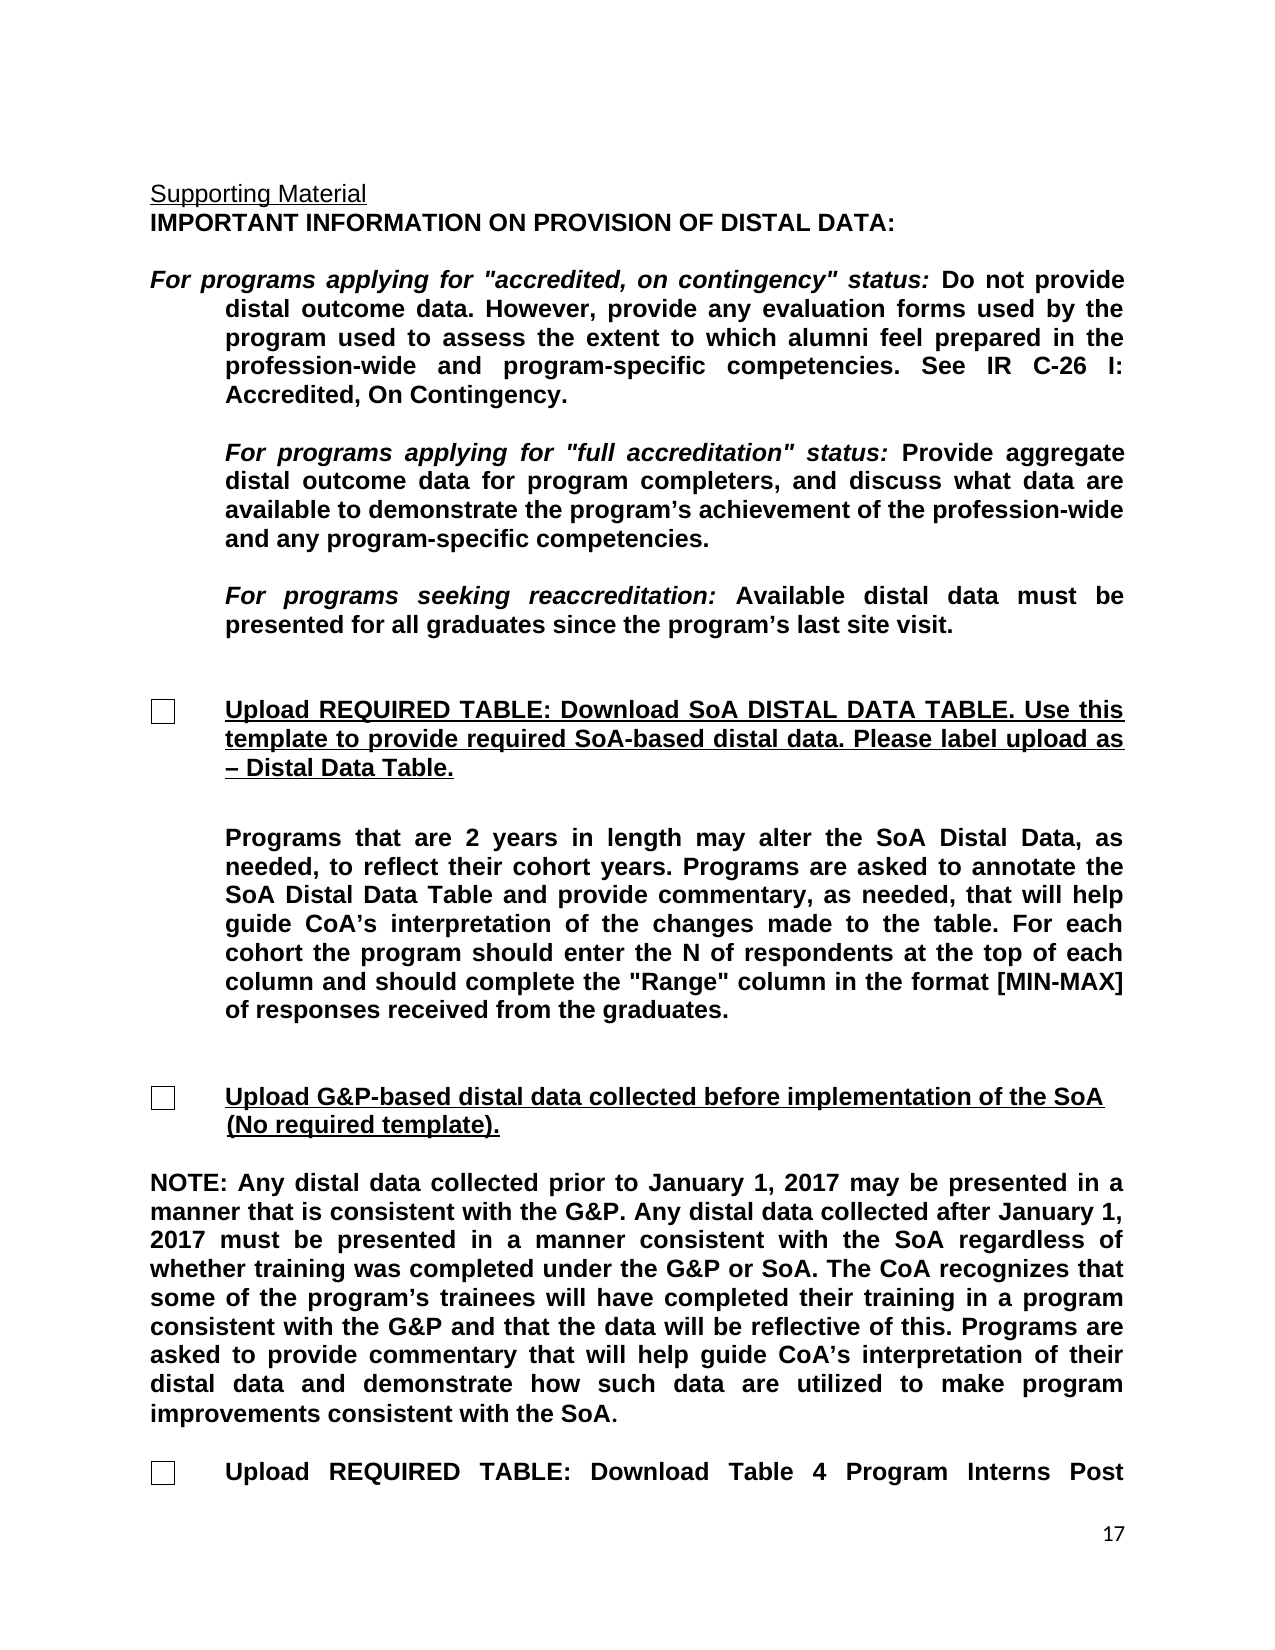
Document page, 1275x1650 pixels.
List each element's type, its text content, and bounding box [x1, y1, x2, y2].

text NOTE: Any distal data collected prior to January 1, 2017 may be presented in a manner that is consistent with the G&P. Any distal data collected after January 1, 2017 must be presented in a manner consistent with the SoA regardless of whether training was completed under the G&P or SoA. The CoA recognizes that some of the program’s trainees will have completed their training in a program consistent with the G&P and that the data will be reflective of this. Programs are asked to provide commentary that will help guide CoA’s interpretation of their distal data and demonstrate how such data are utilized to make program improvements consistent with the SoA. [150, 1168, 1125, 1428]
text (No required template). [150, 1111, 1125, 1139]
text For programs seeking reaccreditation: Available distal data must be presented for all graduates since the program’s last site visit. [150, 581, 1125, 639]
text For programs applying for "full accreditation" status: Provide aggregate distal outcome data for program completers, and discuss what data are available to demonstrate the program’s achievement of the profession-wide and any program-specific competencies. [150, 437, 1125, 552]
text Supporting Material [150, 179, 1125, 207]
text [150, 1457, 1125, 1486]
text IMPORTANT INFORMATION ON PROVISION OF DISTAL DATA: [150, 207, 1125, 236]
text Upload G&P-based distal data collected before implementation of the SoA [150, 1082, 1125, 1111]
text For programs applying for "accredited, on contingency" status: Do not provide distal outcome data. However, provide any evaluation forms used by the program used to assess the extent to which alumni feel prepared in the profession-wide and program-specific competencies. See IR C-26 I: Accredited, On Contingency. [150, 265, 1125, 409]
text Programs that are 2 years in length may alter the SoA Distal Data, as needed, to reflect their cohort years. Programs are asked to annotate the SoA Distal Data Table and provide commentary, as needed, that will help guide CoA’s interpretation of the changes made to the table. For each cohort the program should enter the N of respondents at the top of each column and should complete the "Range" column in the format [MIN-MAX] of responses received from the graduates. [225, 823, 1125, 1024]
text Upload REQUIRED TABLE: Download SoA DISTAL DATA TABLE. Use this template to provide required SoA-based distal data. Please label upload as – Distal Data Table. [150, 696, 1125, 782]
